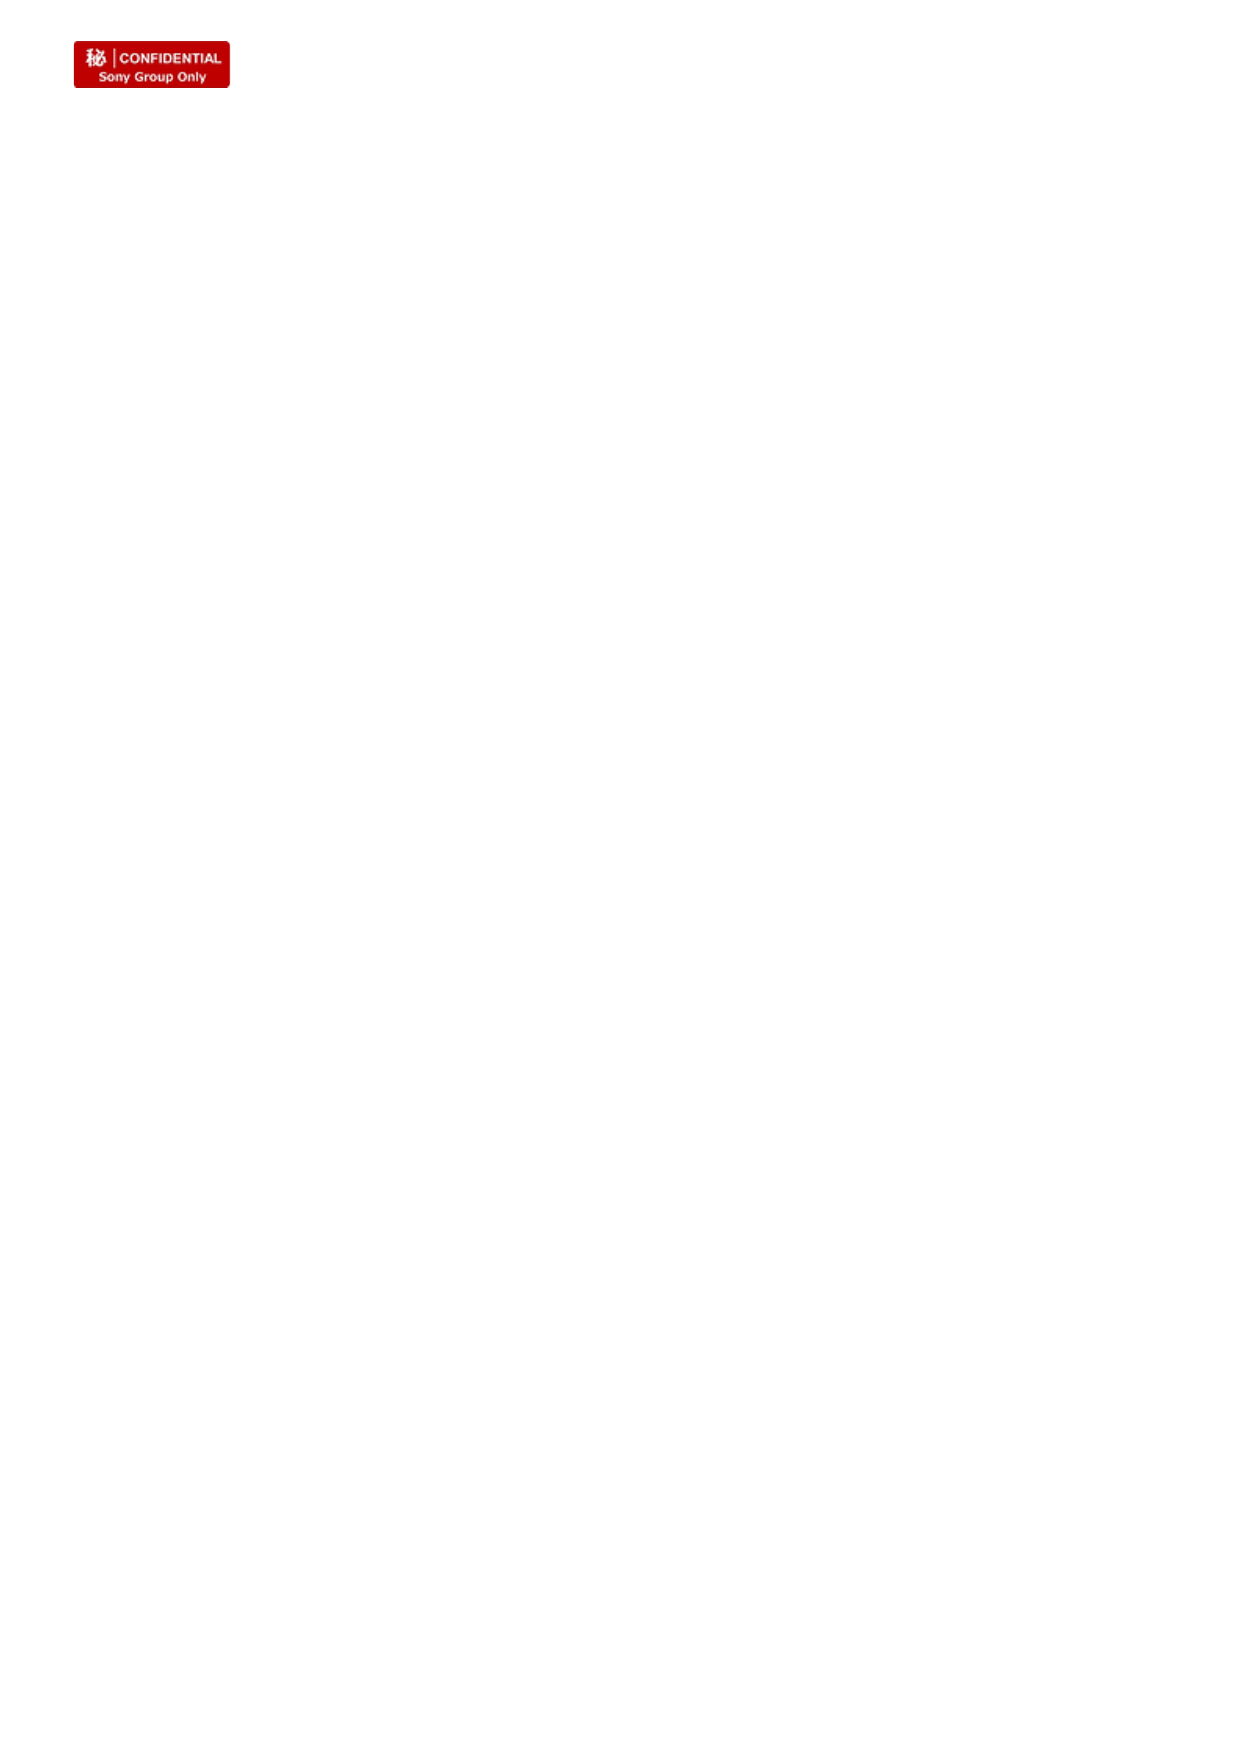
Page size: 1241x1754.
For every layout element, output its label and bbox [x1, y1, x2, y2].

picture [73, 41, 231, 88]
